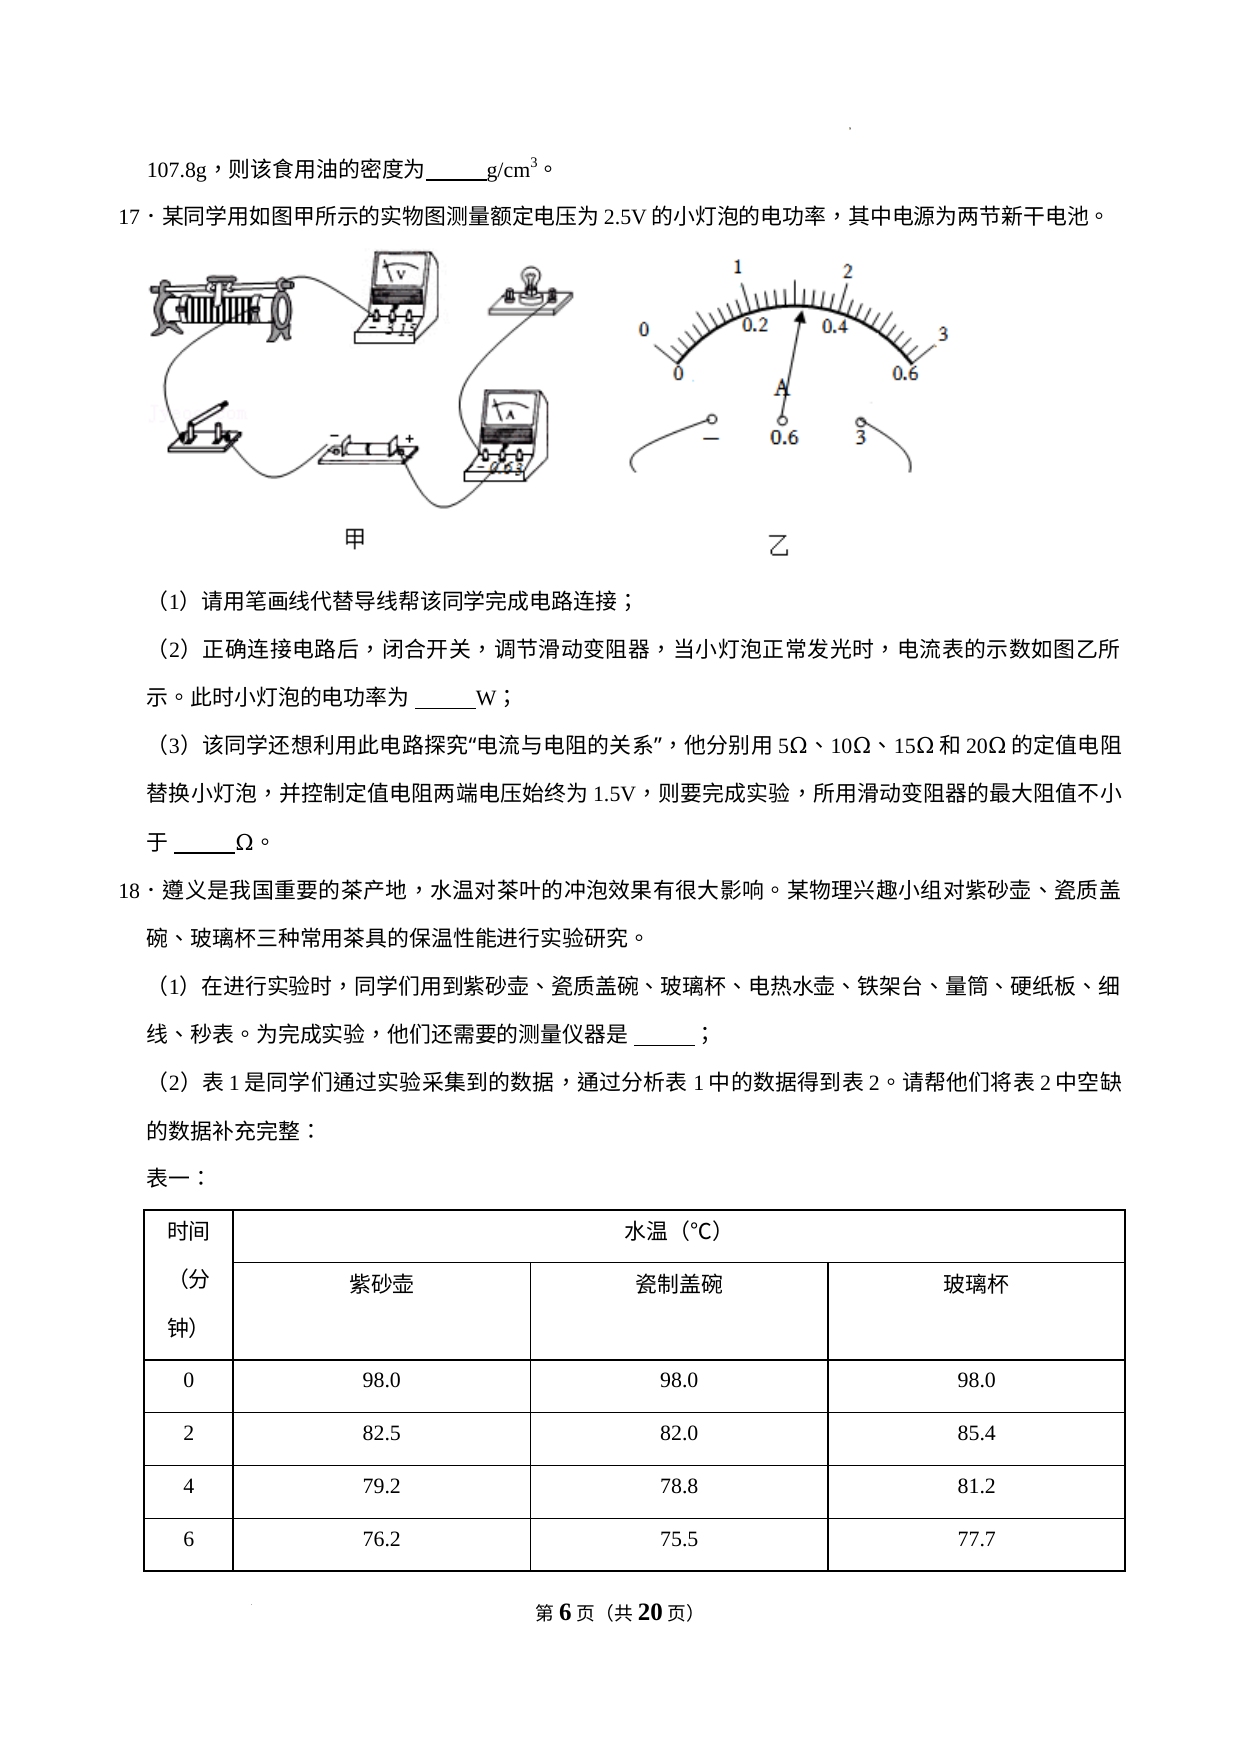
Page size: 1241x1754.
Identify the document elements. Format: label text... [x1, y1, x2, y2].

table_cell 0 [145, 1361, 232, 1412]
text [147, 152, 1122, 185]
table_cell 瓷制盖碗 [531, 1263, 827, 1359]
text （3）该同学还想利用此电路探究“电流与电阻的关系”，他分别用5Ω、10Ω、15Ω和20Ω的定值电阻替换小灯泡，并控制定值电阻两端电压始终为1.5V，则要完成实验，所用滑动变阻器的最大阻值不小于 Ω。 [147, 728, 1122, 858]
table_cell 2 [145, 1413, 232, 1464]
table_cell 82.5 [234, 1413, 530, 1464]
table_cell 4 [145, 1466, 232, 1517]
table_cell 76.2 [234, 1519, 530, 1570]
table_header 时间 （分钟） [145, 1211, 232, 1359]
table_cell 85.4 [829, 1413, 1124, 1464]
text （2）正确连接电路后，闭合开关，调节滑动变阻器，当小灯泡正常发光时，电流表的示数如图乙所示。此时小灯泡的电功率为 W； [147, 632, 1122, 713]
table_cell 78.8 [531, 1466, 827, 1517]
table_cell 98.0 [531, 1361, 827, 1412]
picture [146, 247, 951, 559]
text 表一： [147, 1162, 1122, 1194]
table_cell 紫砂壶 [234, 1263, 530, 1359]
table_header 水温（℃） [234, 1211, 1124, 1262]
table_cell 75.5 [531, 1519, 827, 1570]
text （1）在进行实验时，同学们用到紫砂壶、瓷质盖碗、玻璃杯、电热水壶、铁架台、量筒、硬纸板、细线、秒表。为完成实验，他们还需要的测量仪器是 ； [147, 969, 1122, 1051]
text 17．某同学用如图甲所示的实物图测量额定电压为2.5V的小灯泡的电功率，其中电源为两节新干电池。 [118, 200, 1122, 232]
table_cell 98.0 [829, 1361, 1124, 1412]
table_cell 82.0 [531, 1413, 827, 1464]
table_cell 玻璃杯 [829, 1263, 1124, 1359]
text （2）表1是同学们通过实验采集到的数据，通过分析表1中的数据得到表2。请帮他们将表2中空缺的数据补充完整： [147, 1066, 1122, 1147]
table_cell 98.0 [234, 1361, 530, 1412]
table_cell 77.7 [829, 1519, 1124, 1570]
text （1）请用笔画线代替导线帮该同学完成电路连接； [147, 585, 1122, 617]
text 18．遵义是我国重要的茶产地，水温对茶叶的冲泡效果有很大影响。某物理兴趣小组对紫砂壶、瓷质盖碗、玻璃杯三种常用茶具的保温性能进行实验研究。 [118, 873, 1122, 954]
table_cell 81.2 [829, 1466, 1124, 1517]
table_cell 79.2 [234, 1466, 530, 1517]
table_cell 6 [145, 1519, 232, 1570]
